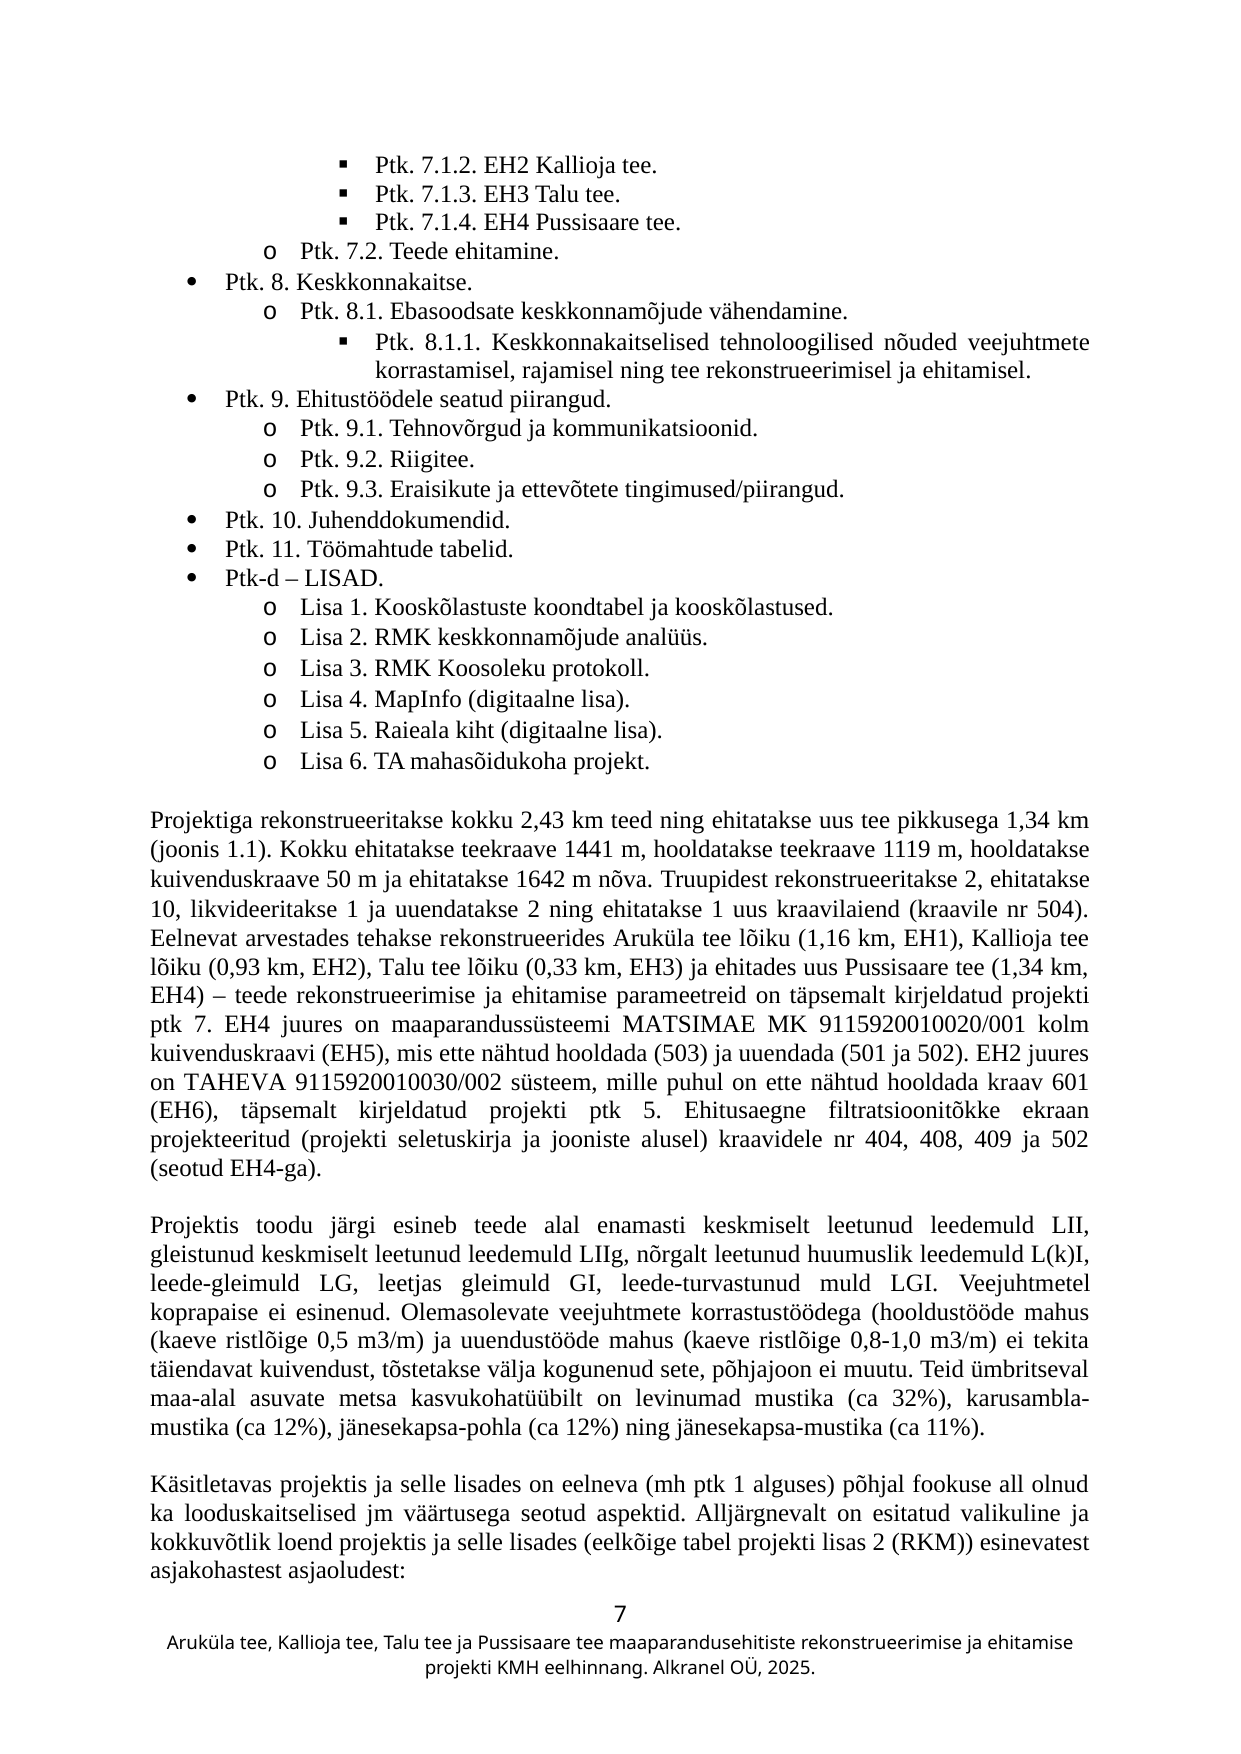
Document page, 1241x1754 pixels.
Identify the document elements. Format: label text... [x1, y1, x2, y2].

list Ptk. 8.1.1. Keskkonnakaitselised tehnoloogilised nõuded veejuhtmete korrastamisel, rajamisel ning tee rekonstrueerimisel ja ehitamisel. [337, 327, 1090, 384]
list Lisa 1. Kooskõlastuste koondtabel ja kooskõlastused. [262, 592, 1090, 622]
list Lisa 2. RMK keskkonnamõjude analüüs. [262, 622, 1090, 653]
text Käsitletavas projektis ja selle lisades on eelneva (mh ptk 1 alguses) põhjal fookuse all olnud ka looduskaitselised jm väärtusega seotud aspektid. Alljärgnevalt on esitatud valikuline ja kokkuvõtlik loend projektis ja selle lisades (eelkõige tabel projekti lisas 2 (RKM)) esinevatest asjakohastest asjaoludest: [150, 1469, 1090, 1584]
list Ptk. 7.2. Teede ehitamine. [262, 236, 1090, 267]
list Ptk. 9.2. Riigitee. [262, 444, 1090, 474]
list Lisa 4. MapInfo (digitaalne lisa). [262, 684, 1090, 715]
list Ptk. 9. Ehitustöödele seatud piirangud. [187, 384, 1090, 413]
list Ptk. 11. Töömahtude tabelid. [187, 534, 1090, 563]
list Ptk. 8. Keskkonnakaitse. [187, 267, 1090, 296]
list Ptk-d – LISAD. [187, 563, 1090, 592]
list Lisa 6. TA mahasõidukoha projekt. [262, 746, 1090, 777]
list Ptk. 10. Juhenddokumendid. [187, 505, 1090, 534]
text Projektis toodu järgi esineb teede alal enamasti keskmiselt leetunud leedemuld LII, gleistunud keskmiselt leetunud leedemuld LIIg, nõrgalt leetunud huumuslik leedemuld L(k)I, leede-gleimuld LG, leetjas gleimuld GI, leede-turvastunud muld LGI. Veejuhtmetel koprapaise ei esinenud. Olemasolevate veejuhtmete korrastustöödega (hooldustööde mahus (kaeve ristlõige 0,5 m3/m) ja uuendustööde mahus (kaeve ristlõige 0,8-1,0 m3/m) ei tekita täiendavat kuivendust, tõstetakse välja kogunenud sete, põhjajoon ei muutu. Teid ümbritseval maa-alal asuvate metsa kasvukohatüübilt on levinumad mustika (ca 32%), karusambla-mustika (ca 12%), jänesekapsa-pohla (ca 12%) ning jänesekapsa-mustika (ca 11%). [150, 1210, 1090, 1440]
list Ptk. 9.1. Tehnovõrgud ja kommunikatsioonid. [262, 413, 1090, 444]
list Ptk. 7.1.4. EH4 Pussisaare tee. [337, 207, 1090, 236]
list Ptk. 9.3. Eraisikute ja ettevõtete tingimused/piirangud. [262, 474, 1090, 505]
list Ptk. 7.1.2. EH2 Kallioja tee. [337, 150, 1090, 179]
list Lisa 3. RMK Koosoleku protokoll. [262, 653, 1090, 684]
list Lisa 5. Raieala kiht (digitaalne lisa). [262, 715, 1090, 746]
list Ptk. 7.1.3. EH3 Talu tee. [337, 179, 1090, 207]
text Projektiga rekonstrueeritakse kokku 2,43 km teed ning ehitatakse uus tee pikkusega 1,34 km (joonis 1.1). Kokku ehitatakse teekraave 1441 m, hooldatakse teekraave 1119 m, hooldatakse kuivenduskraave 50 m ja ehitatakse 1642 m nõva. Truupidest rekonstrueeritakse 2, ehitatakse 10, likvideeritakse 1 ja uuendatakse 2 ning ehitatakse 1 uus kraavilaiend (kraavile nr 504). Eelnevat arvestades tehakse rekonstrueerides Aruküla tee lõiku (1,16 km, EH1), Kallioja tee lõiku (0,93 km, EH2), Talu tee lõiku (0,33 km, EH3) ja ehitades uus Pussisaare tee (1,34 km, EH4) – teede rekonstrueerimise ja ehitamise parameetreid on täpsemalt kirjeldatud projekti ptk 7. EH4 juures on maaparandussüsteemi MATSIMAE MK 9115920010020/001 kolm kuivenduskraavi (EH5), mis ette nähtud hooldada (503) ja uuendada (501 ja 502). EH2 juures on TAHEVA 9115920010030/002 süsteem, mille puhul on ette nähtud hooldada kraav 601 (EH6), täpsemalt kirjeldatud projekti ptk 5. Ehitusaegne filtratsioonitõkke ekraan projekteeritud (projekti seletuskirja ja jooniste alusel) kraavidele nr 404, 408, 409 ja 502 (seotud EH4-ga). [150, 805, 1090, 1182]
list Ptk. 8.1. Ebasoodsate keskkonnamõjude vähendamine. [262, 296, 1090, 327]
